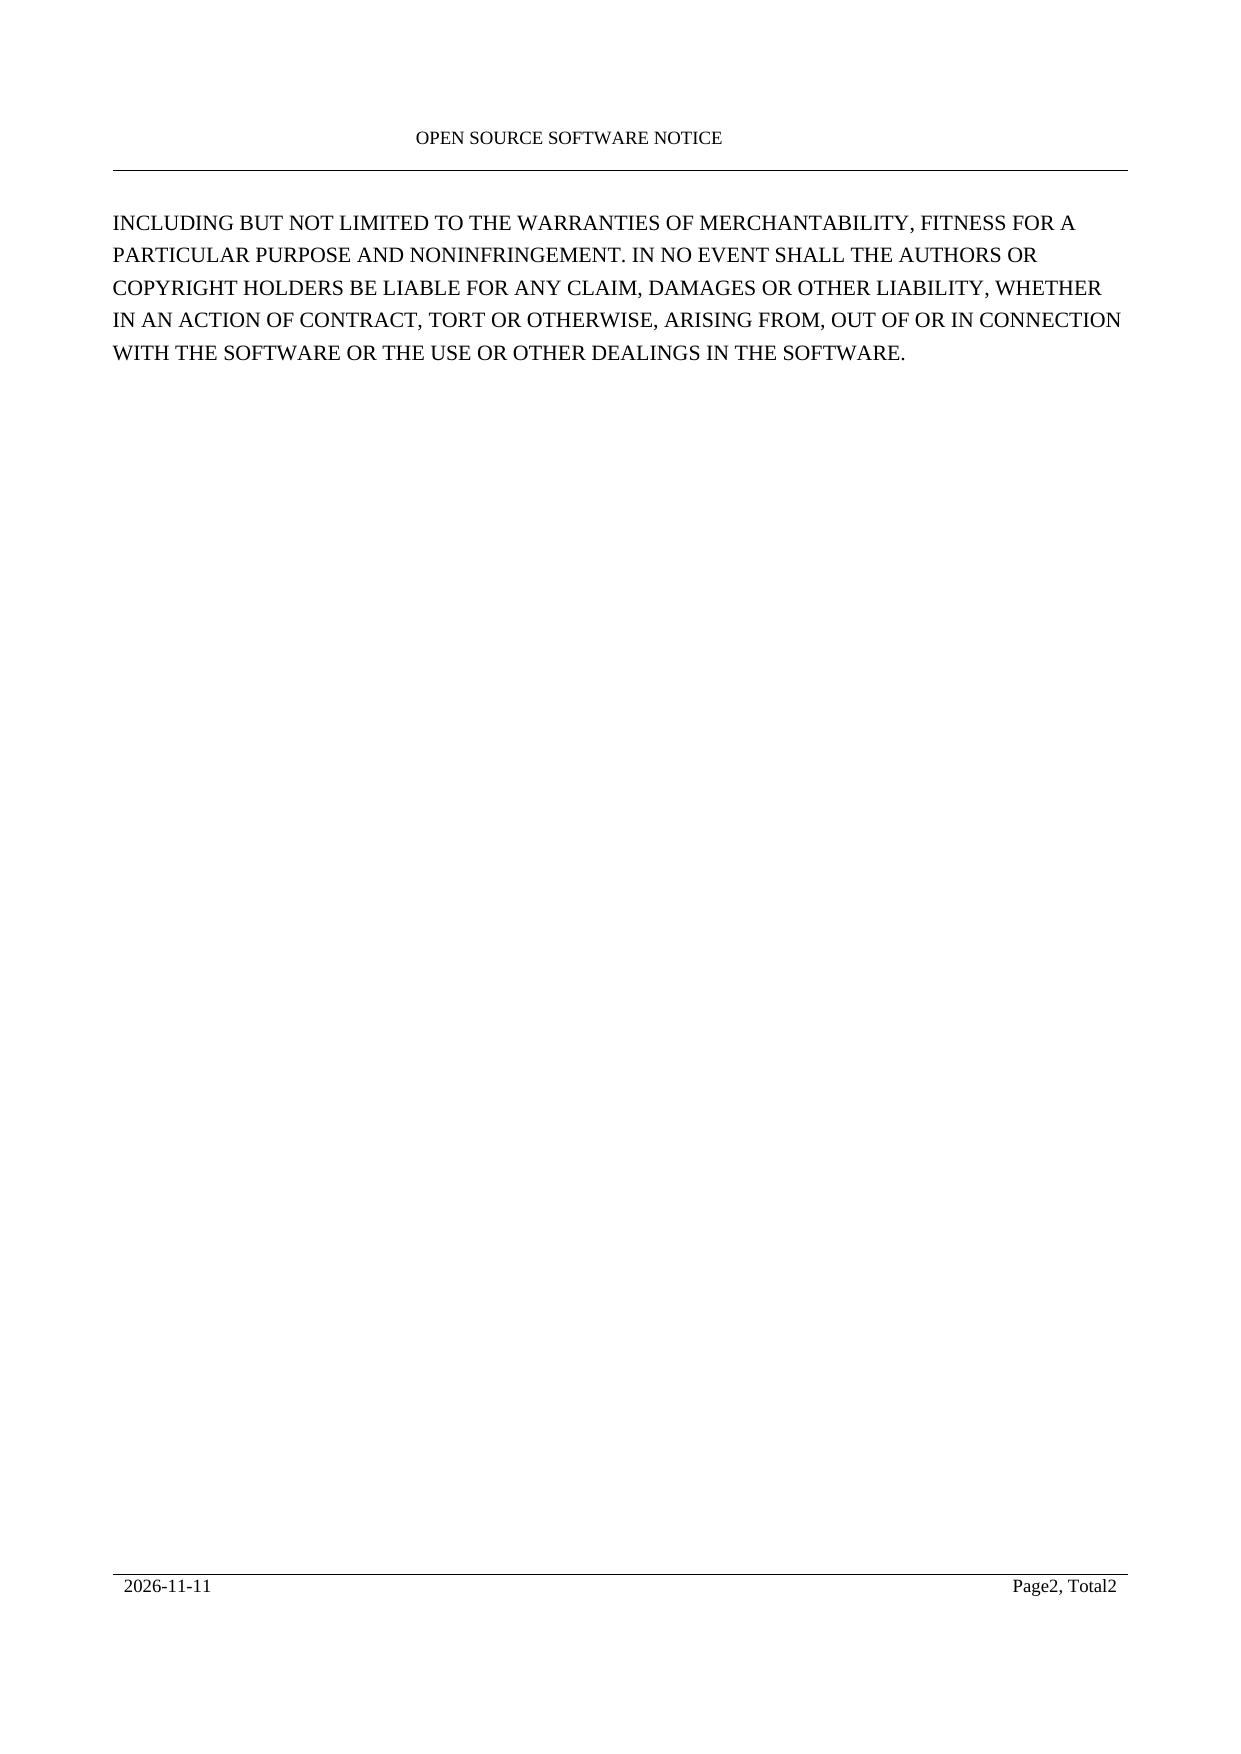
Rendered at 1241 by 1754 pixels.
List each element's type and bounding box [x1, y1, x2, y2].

text [112, 206, 1128, 369]
